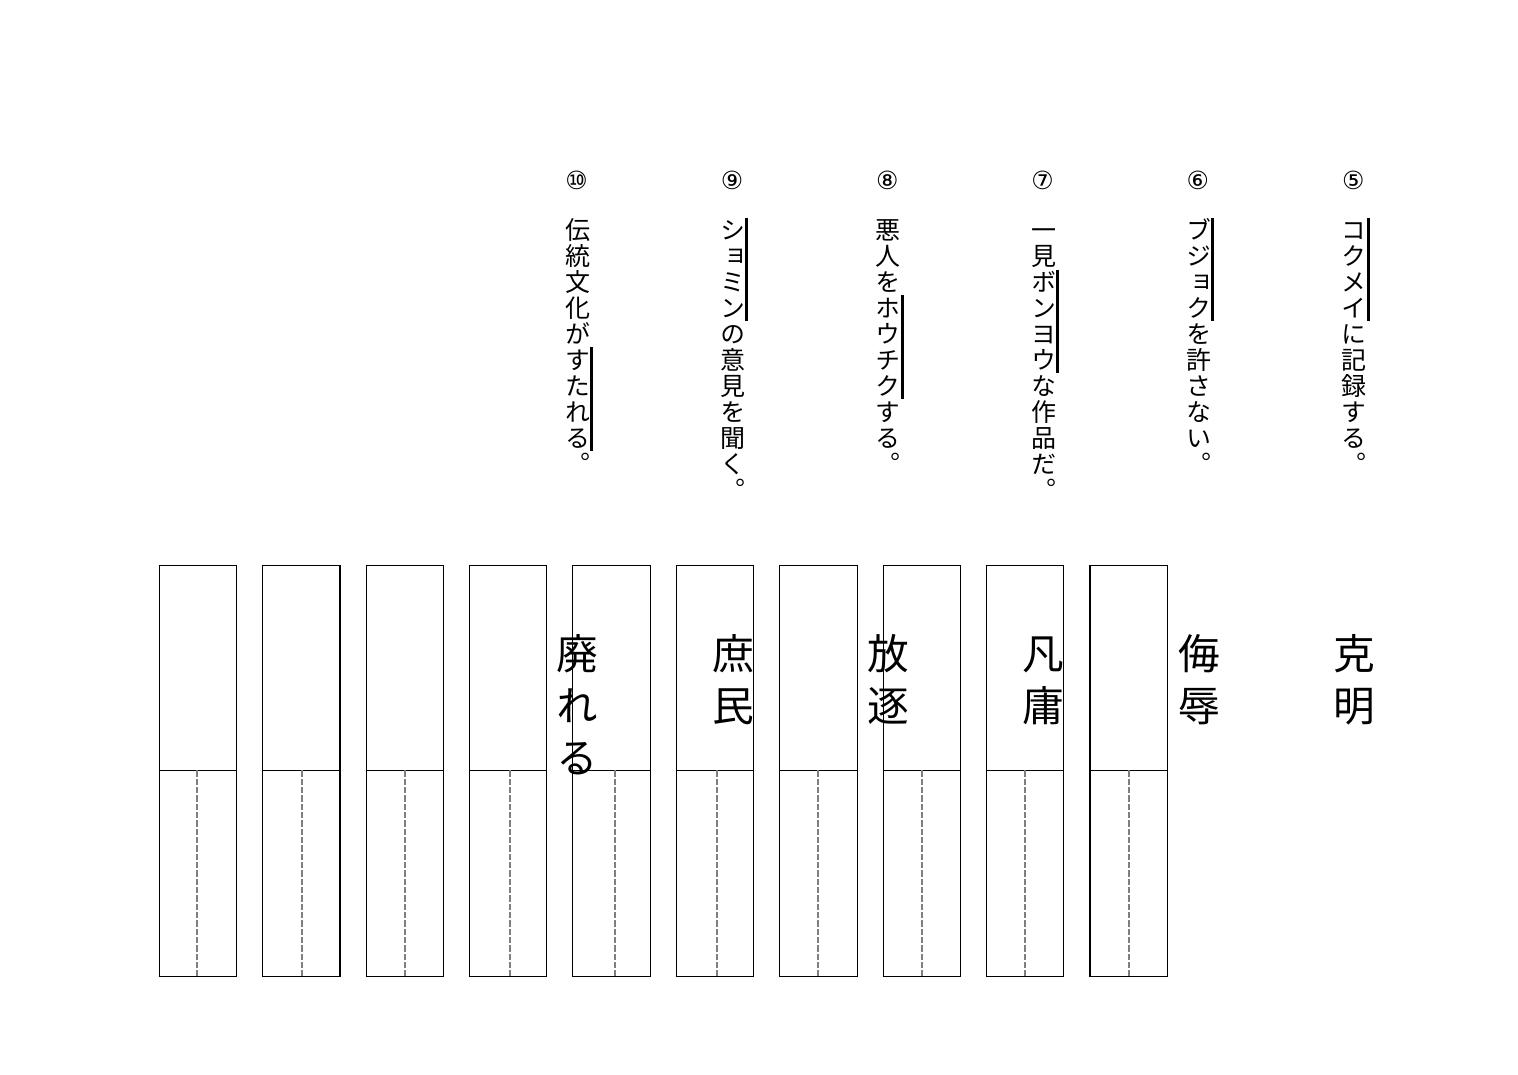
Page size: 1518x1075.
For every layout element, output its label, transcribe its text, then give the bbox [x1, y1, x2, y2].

text ⑧悪人をホウチクする。 放逐 [836, 166, 940, 969]
text ⑤コクメイに記録する。 克明 [1302, 166, 1406, 969]
text ⑩伝統文化がすたれる。 廃れる [526, 166, 629, 969]
text ⑨ショミンの意見を聞く。 庶民 [681, 166, 785, 969]
text ⑦一見ボンヨウな作品だ。 凡庸 [992, 166, 1095, 969]
text ⑥ブジョクを許さない。 侮辱 [1147, 166, 1251, 969]
